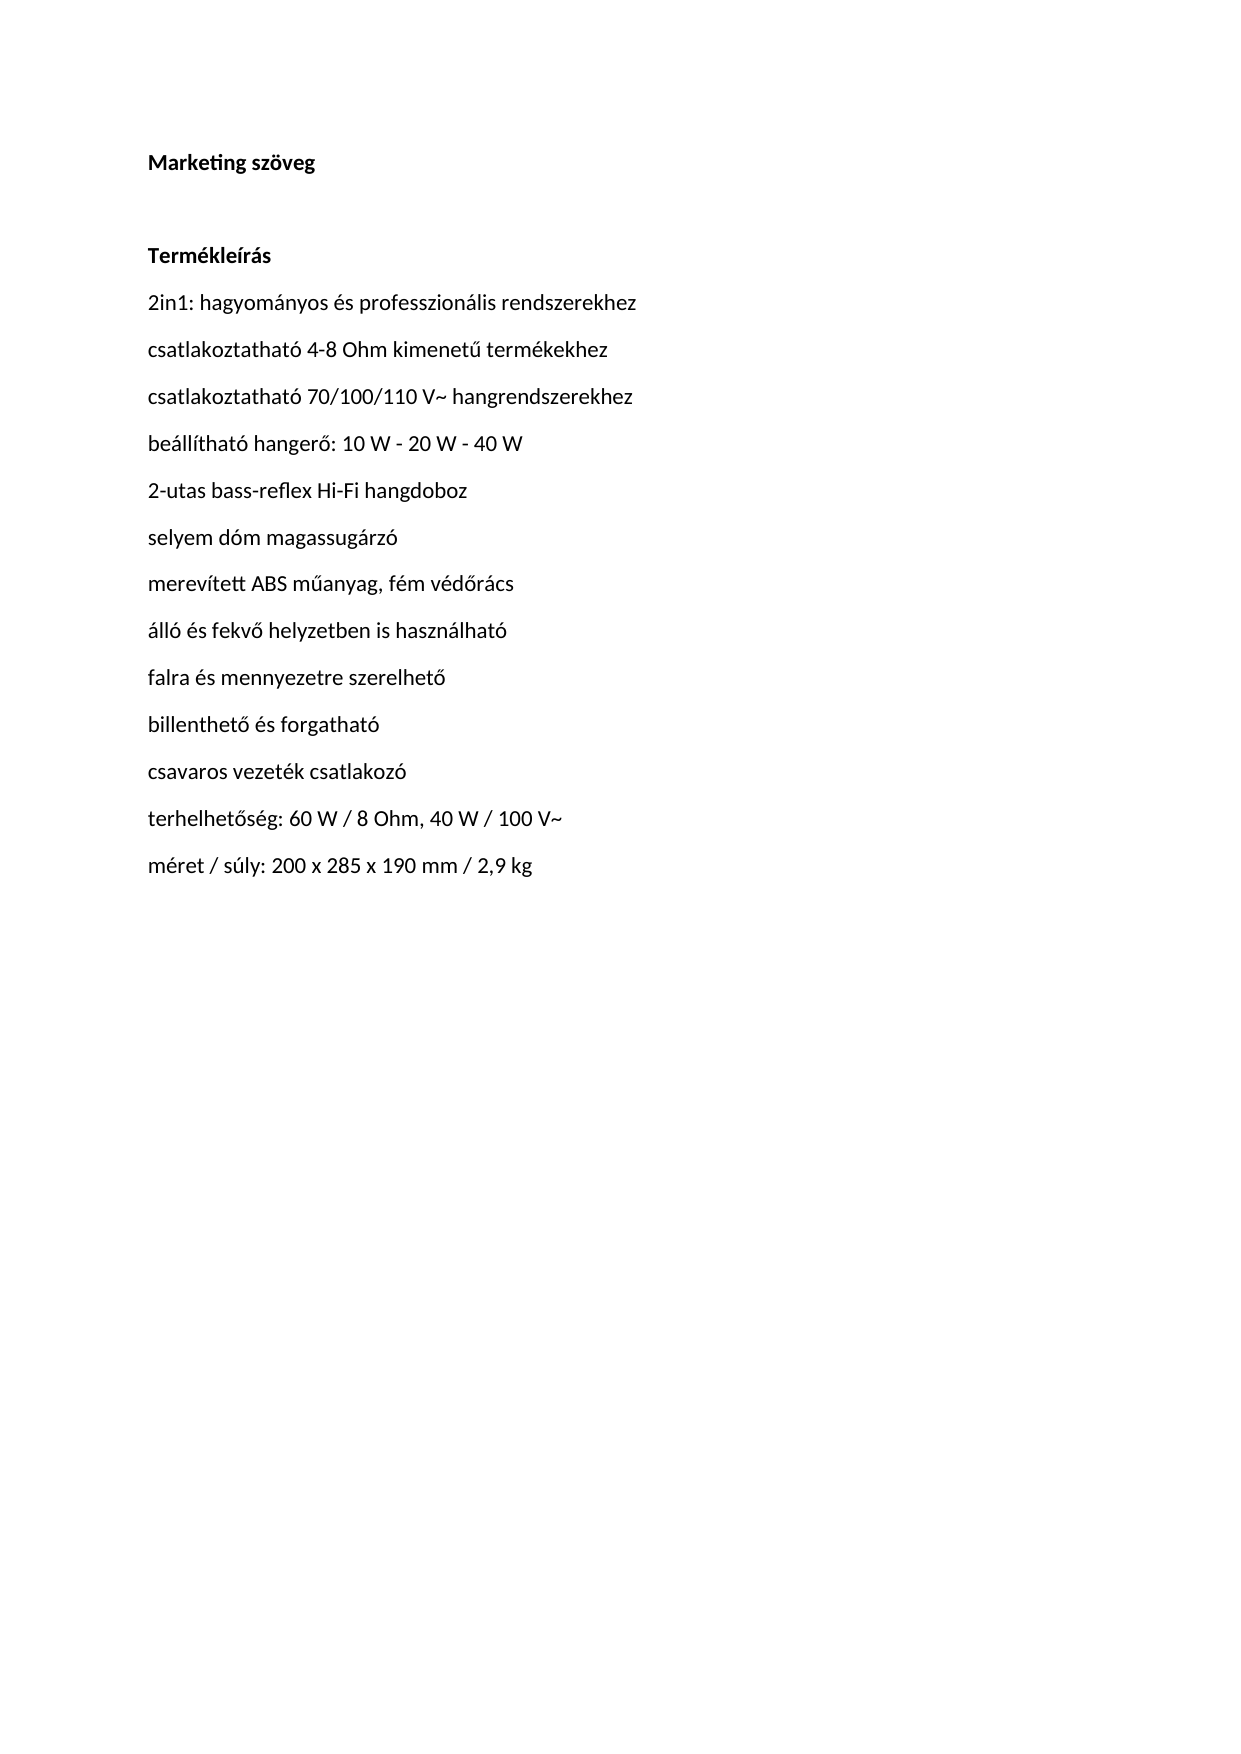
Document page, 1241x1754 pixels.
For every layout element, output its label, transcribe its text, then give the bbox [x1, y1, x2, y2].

text csavaros vezeték csatlakozó [148, 757, 1093, 785]
text csatlakoztatható 70/100/110 V~ hangrendszerekhez [148, 382, 1093, 410]
text csatlakoztatható 4-8 Ohm kimenetű termékekhez [148, 335, 1093, 363]
text terhelhetőség: 60 W / 8 Ohm, 40 W / 100 V~ [148, 804, 1093, 832]
text Marketing szöveg [148, 148, 1093, 176]
text billenthető és forgatható [148, 710, 1093, 738]
text méret / súly: 200 x 285 x 190 mm / 2,9 kg [148, 851, 1093, 879]
text beállítható hangerő: 10 W - 20 W - 40 W [148, 429, 1093, 457]
text álló és fekvő helyzetben is használható [148, 616, 1093, 644]
text merevített ABS műanyag, fém védőrács [148, 569, 1093, 597]
text 2in1: hagyományos és professzionális rendszerekhez [148, 288, 1093, 316]
text Termékleírás [148, 241, 1093, 269]
text selyem dóm magassugárzó [148, 523, 1093, 551]
text 2-utas bass-reflex Hi-Fi hangdoboz [148, 476, 1093, 504]
text falra és mennyezetre szerelhető [148, 663, 1093, 691]
